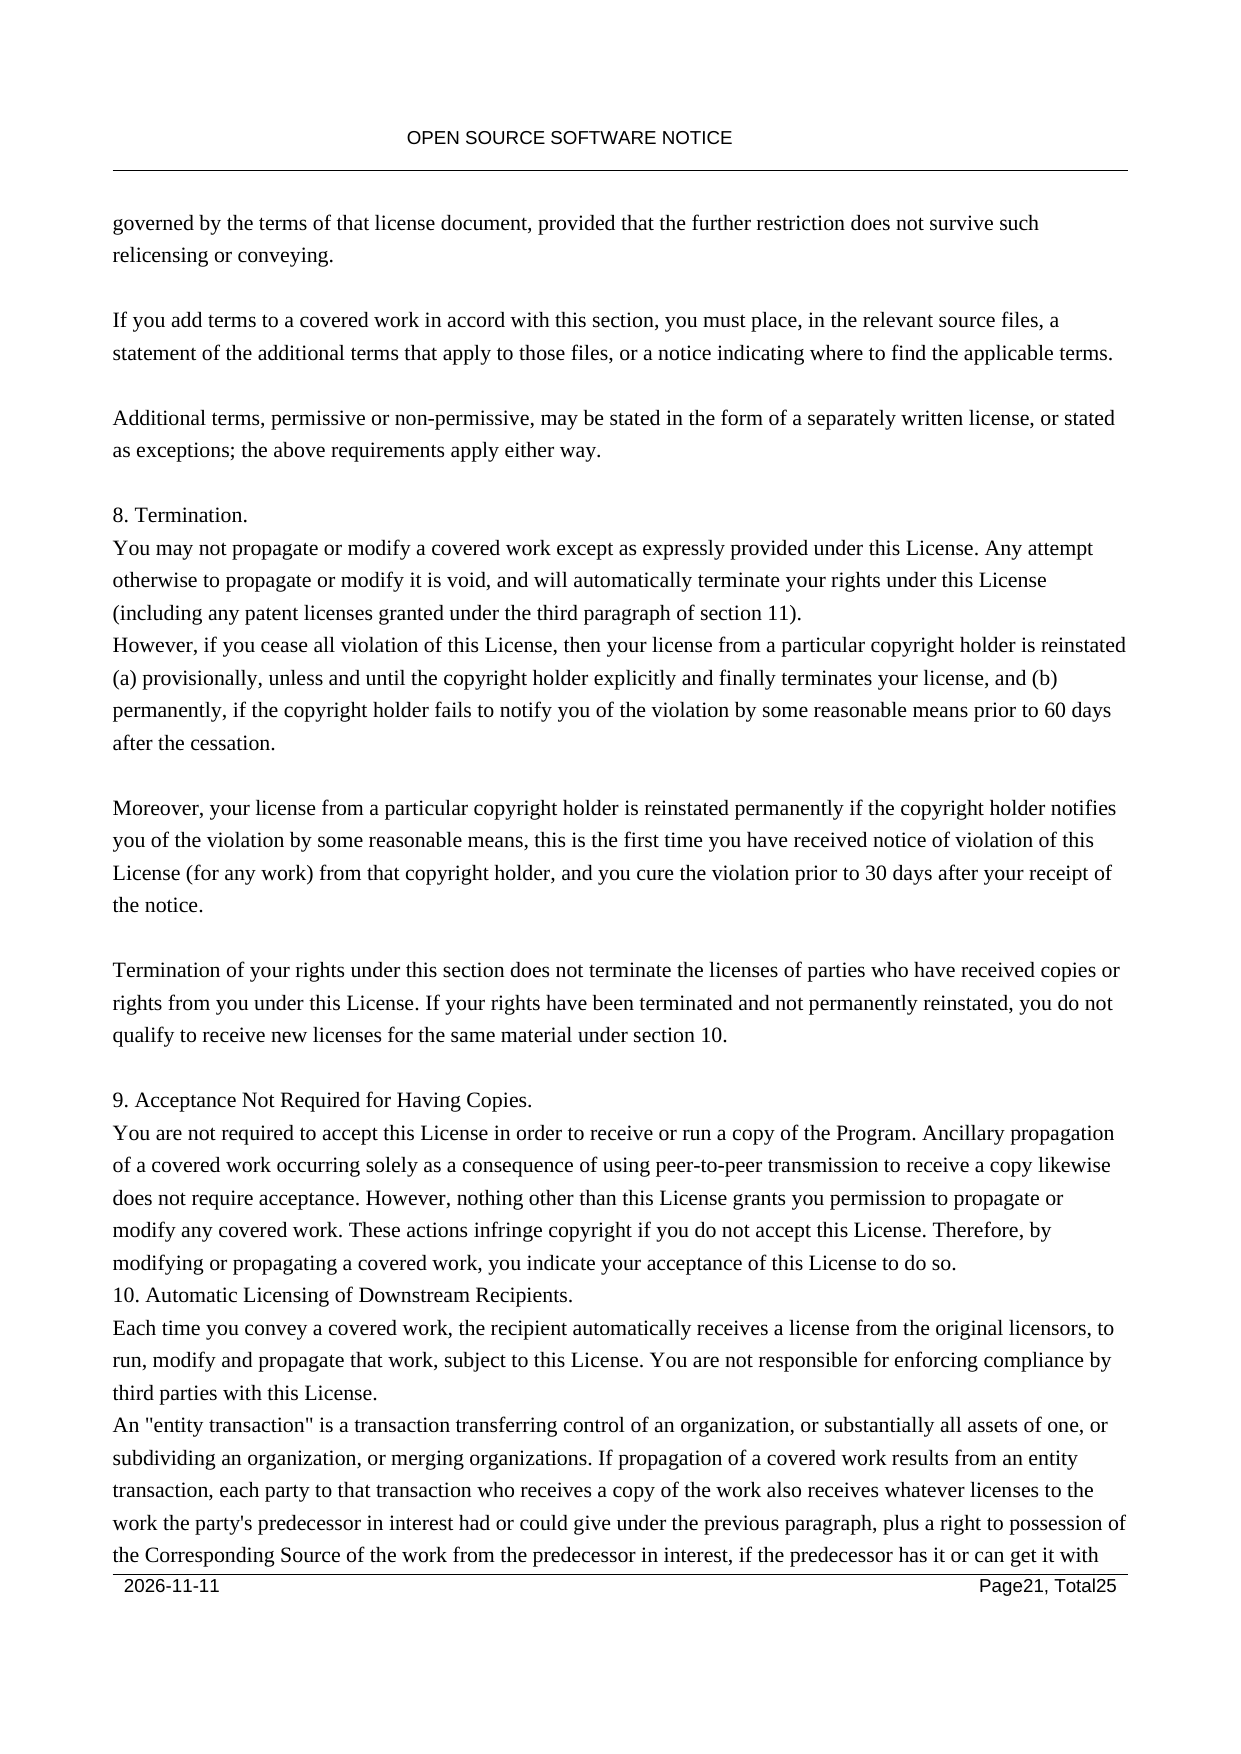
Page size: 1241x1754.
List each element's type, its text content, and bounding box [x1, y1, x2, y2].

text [112, 1409, 1128, 1571]
text Termination of your rights under this section does not terminate the licenses of parties who have received copies or rights from you under this License. If your rights have been terminated and not permanently reinstated, you do not qualify to receive new licenses for the same material under section 10. [112, 954, 1128, 1051]
text Additional terms, permissive or non-permissive, may be stated in the form of a separately written license, or stated as exceptions; the above requirements apply either way. [112, 401, 1128, 466]
text Moreover, your license from a particular copyright holder is reinstated permanently if the copyright holder notifies you of the violation by some reasonable means, this is the first time you have received notice of violation of this License (for any work) from that copyright holder, and you cure the violation prior to 30 days after your receipt of the notice. [112, 791, 1128, 921]
text 8. Termination. [112, 499, 1128, 531]
text However, if you cease all violation of this License, then your license from a particular copyright holder is reinstated (a) provisionally, unless and until the copyright holder explicitly and finally terminates your license, and (b) permanently, if the copyright holder fails to notify you of the violation by some reasonable means prior to 60 days after the cessation. [112, 629, 1128, 759]
text Each time you convey a covered work, the recipient automatically receives a license from the original licensors, to run, modify and propagate that work, subject to this License. You are not responsible for enforcing compliance by third parties with this License. [112, 1311, 1128, 1409]
text If you add terms to a covered work in accord with this section, you must place, in the relevant source files, a statement of the additional terms that apply to those files, or a notice indicating where to find the applicable terms. [112, 304, 1128, 369]
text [112, 206, 1128, 271]
text You are not required to accept this License in order to receive or run a copy of the Program. Ancillary propagation of a covered work occurring solely as a consequence of using peer-to-peer transmission to receive a copy likewise does not require acceptance. However, nothing other than this License grants you permission to propagate or modify any covered work. These actions infringe copyright if you do not accept this License. Therefore, by modifying or propagating a covered work, you indicate your acceptance of this License to do so. [112, 1116, 1128, 1279]
text 9. Acceptance Not Required for Having Copies. [112, 1084, 1128, 1116]
text 10. Automatic Licensing of Downstream Recipients. [112, 1279, 1128, 1311]
text You may not propagate or modify a covered work except as expressly provided under this License. Any attempt otherwise to propagate or modify it is void, and will automatically terminate your rights under this License (including any patent licenses granted under the third paragraph of section 11). [112, 531, 1128, 629]
